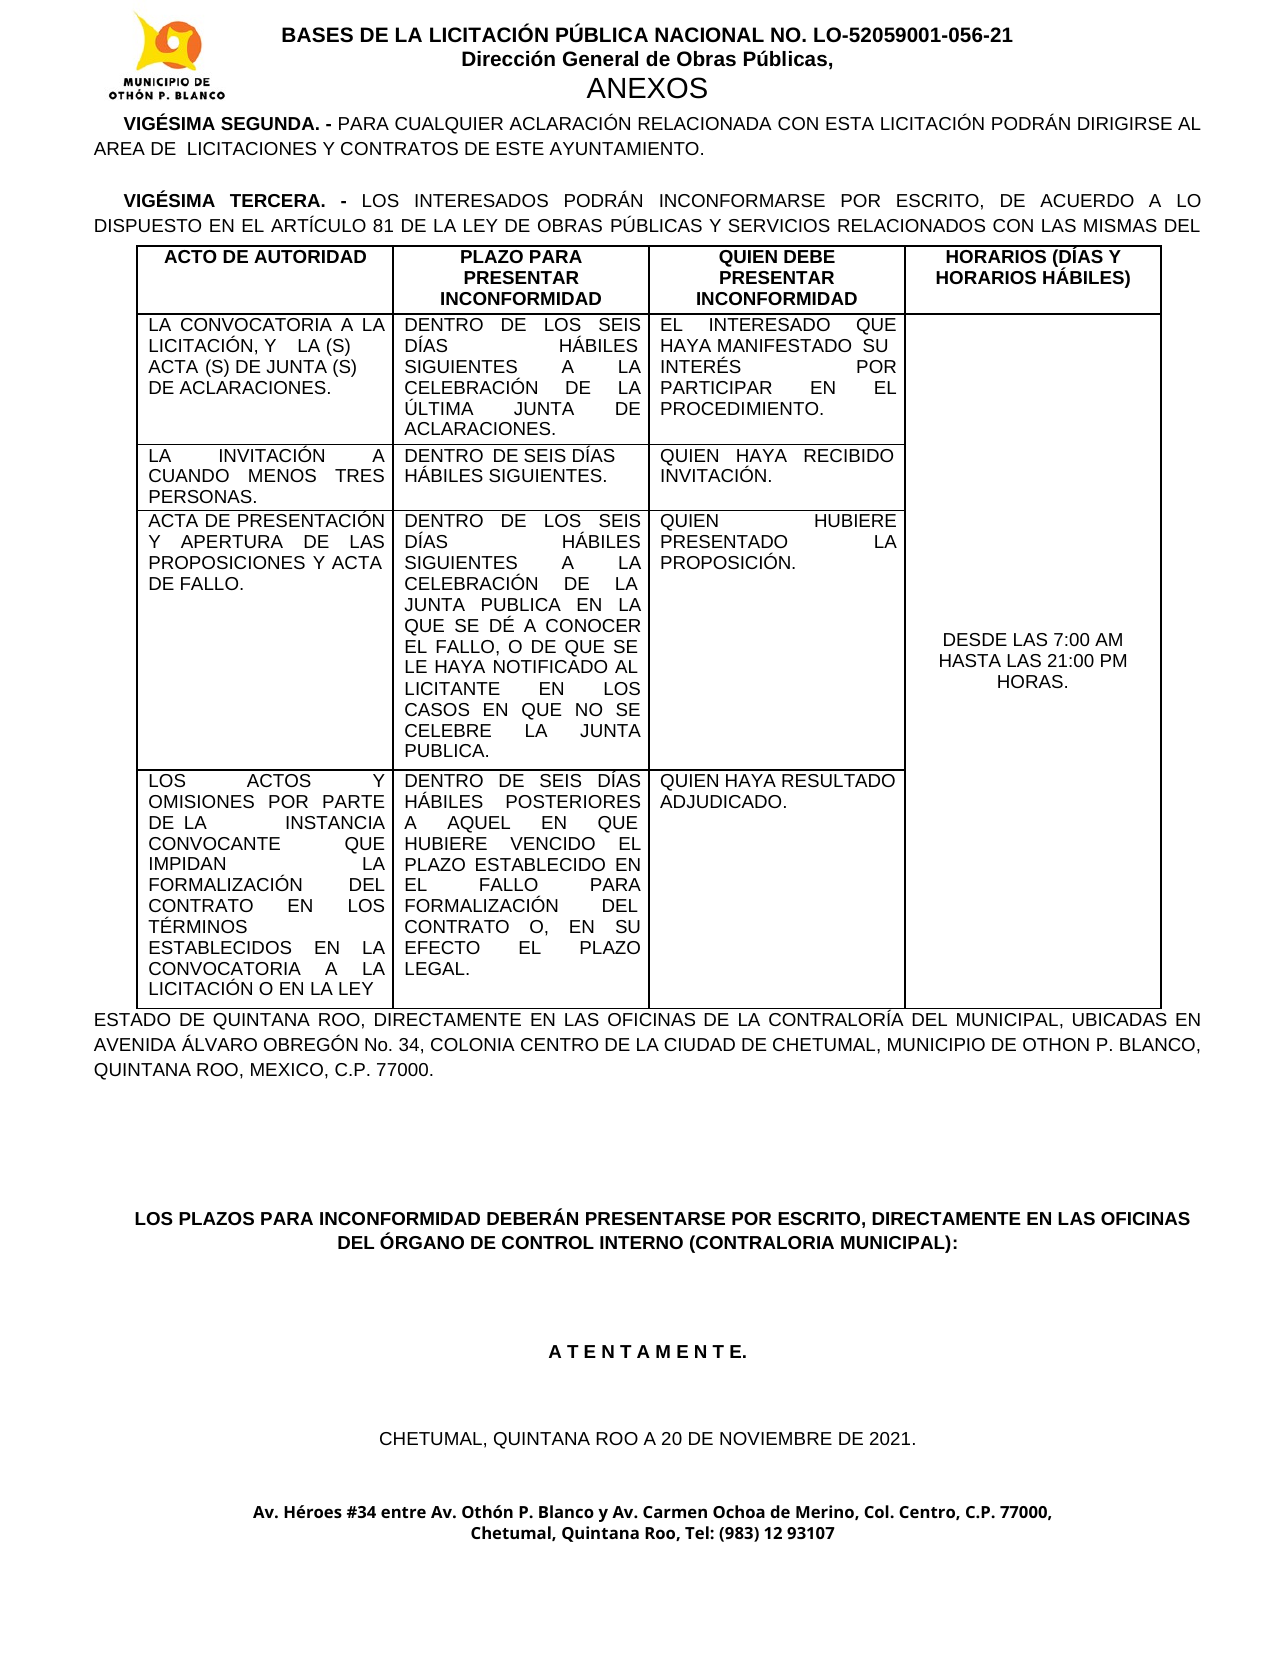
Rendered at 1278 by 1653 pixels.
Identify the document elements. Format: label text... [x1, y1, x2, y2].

table_cell DESDE LAS 7:00 AM HASTA LAS 21:00 PM HORAS. [906, 315, 1160, 1008]
table_cell LOS ACTOS Y OMISIONES POR PARTE DE LA INSTANCIA CONVOCANTE QUE IMPIDAN LA FORMALIZACIÓN DEL CONTRATO EN LOS TÉRMINOS ESTABLECIDOS EN LA CONVOCATORIA A LA LICITACIÓN O EN LA LEY [138, 771, 392, 1008]
table_cell LA INVITACIÓN A CUANDO MENOS TRES PERSONAS. [138, 445, 392, 509]
table_cell QUIEN HUBIERE PRESENTADO LA PROPOSICIÓN. [650, 511, 904, 769]
text LOS PLAZOS PARA INCONFORMIDAD DEBERÁN PRESENTARSE POR ESCRITO, DIRECTAMENTE EN LAS OFICINAS DEL ÓRGANO DE CONTROL INTERNO (CONTRALORIA MUNICIPAL): [94, 1207, 1201, 1254]
text VIGÉSIMA TERCERA. - LOS INTERESADOS PODRÁN INCONFORMARSE POR ESCRITO, DE ACUERDO A LO DISPUESTO EN EL ARTÍCULO 81 DE LA LEY DE OBRAS PÚBLICAS Y SERVICIOS RELACIONADOS CON LAS MISMAS DEL ESTADO DE QUINTANA ROO, DIRECTAMENTE EN LAS OFICINAS DE LA CONTRALORÍA DEL MUNICIPAL, UBICADAS EN AVENIDA ÁLVARO OBREGÓN No. 34, COLONIA CENTRO DE LA CIUDAD DE CHETUMAL, MUNICIPIO DE OTHON P. BLANCO, QUINTANA ROO, MEXICO, C.P. 77000. [94, 190, 1201, 1080]
text VIGÉSIMA SEGUNDA. - PARA CUALQUIER ACLARACIÓN RELACIONADA CON ESTA LICITACIÓN PODRÁN DIRIGIRSE AL AREA DE LICITACIONES Y CONTRATOS DE ESTE AYUNTAMIENTO. [94, 112, 1201, 159]
table_cell LA CONVOCATORIA A LA LICITACIÓN, Y LA (S) ACTA (S) DE JUNTA (S) DE ACLARACIONES. [138, 315, 392, 444]
table_cell DENTRO DE LOS SEIS DÍAS HÁBILES SIGUIENTES A LA CELEBRACIÓN DE LA ÚLTIMA JUNTA DE ACLARACIONES. [394, 315, 648, 444]
table_header PLAZO PARA PRESENTAR INCONFORMIDAD [394, 247, 648, 313]
table_cell QUIEN HAYA RECIBIDO INVITACIÓN. [650, 445, 904, 509]
text A T E N T A M E N T E. [94, 1341, 1201, 1362]
table_cell DENTRO DE SEIS DÍAS HÁBILES POSTERIORES A AQUEL EN QUE HUBIERE VENCIDO EL PLAZO ESTABLECIDO EN EL FALLO PARA FORMALIZACIÓN DEL CONTRATO O, EN SU EFECTO EL PLAZO LEGAL. [394, 771, 648, 1008]
table_cell DENTRO DE LOS SEIS DÍAS HÁBILES SIGUIENTES A LA CELEBRACIÓN DE LA JUNTA PUBLICA EN LA QUE SE DÉ A CONOCER EL FALLO, O DE QUE SE LE HAYA NOTIFICADO AL LICITANTE EN LOS CASOS EN QUE NO SE CELEBRE LA JUNTA PUBLICA. [394, 511, 648, 769]
table_cell DENTRO DE SEIS DÍAS HÁBILES SIGUIENTES. [394, 445, 648, 509]
table_header HORARIOS (DÍAS Y HORARIOS HÁBILES) [906, 247, 1160, 313]
table_cell QUIEN HAYA RESULTADO ADJUDICADO. [650, 771, 904, 1008]
table_cell EL INTERESADO QUE HAYA MANIFESTADO SU INTERÉS POR PARTICIPAR EN EL PROCEDIMIENTO. [650, 315, 904, 444]
table_cell ACTA DE PRESENTACIÓN Y APERTURA DE LAS PROPOSICIONES Y ACTA DE FALLO. [138, 511, 392, 769]
picture [104, 0, 237, 112]
text CHETUMAL, QUINTANA ROO A 20 DE NOVIEMBRE DE 2021. [94, 1428, 1201, 1449]
table_header QUIEN DEBE PRESENTAR INCONFORMIDAD [650, 247, 904, 313]
table_header ACTO DE AUTORIDAD [138, 247, 392, 313]
